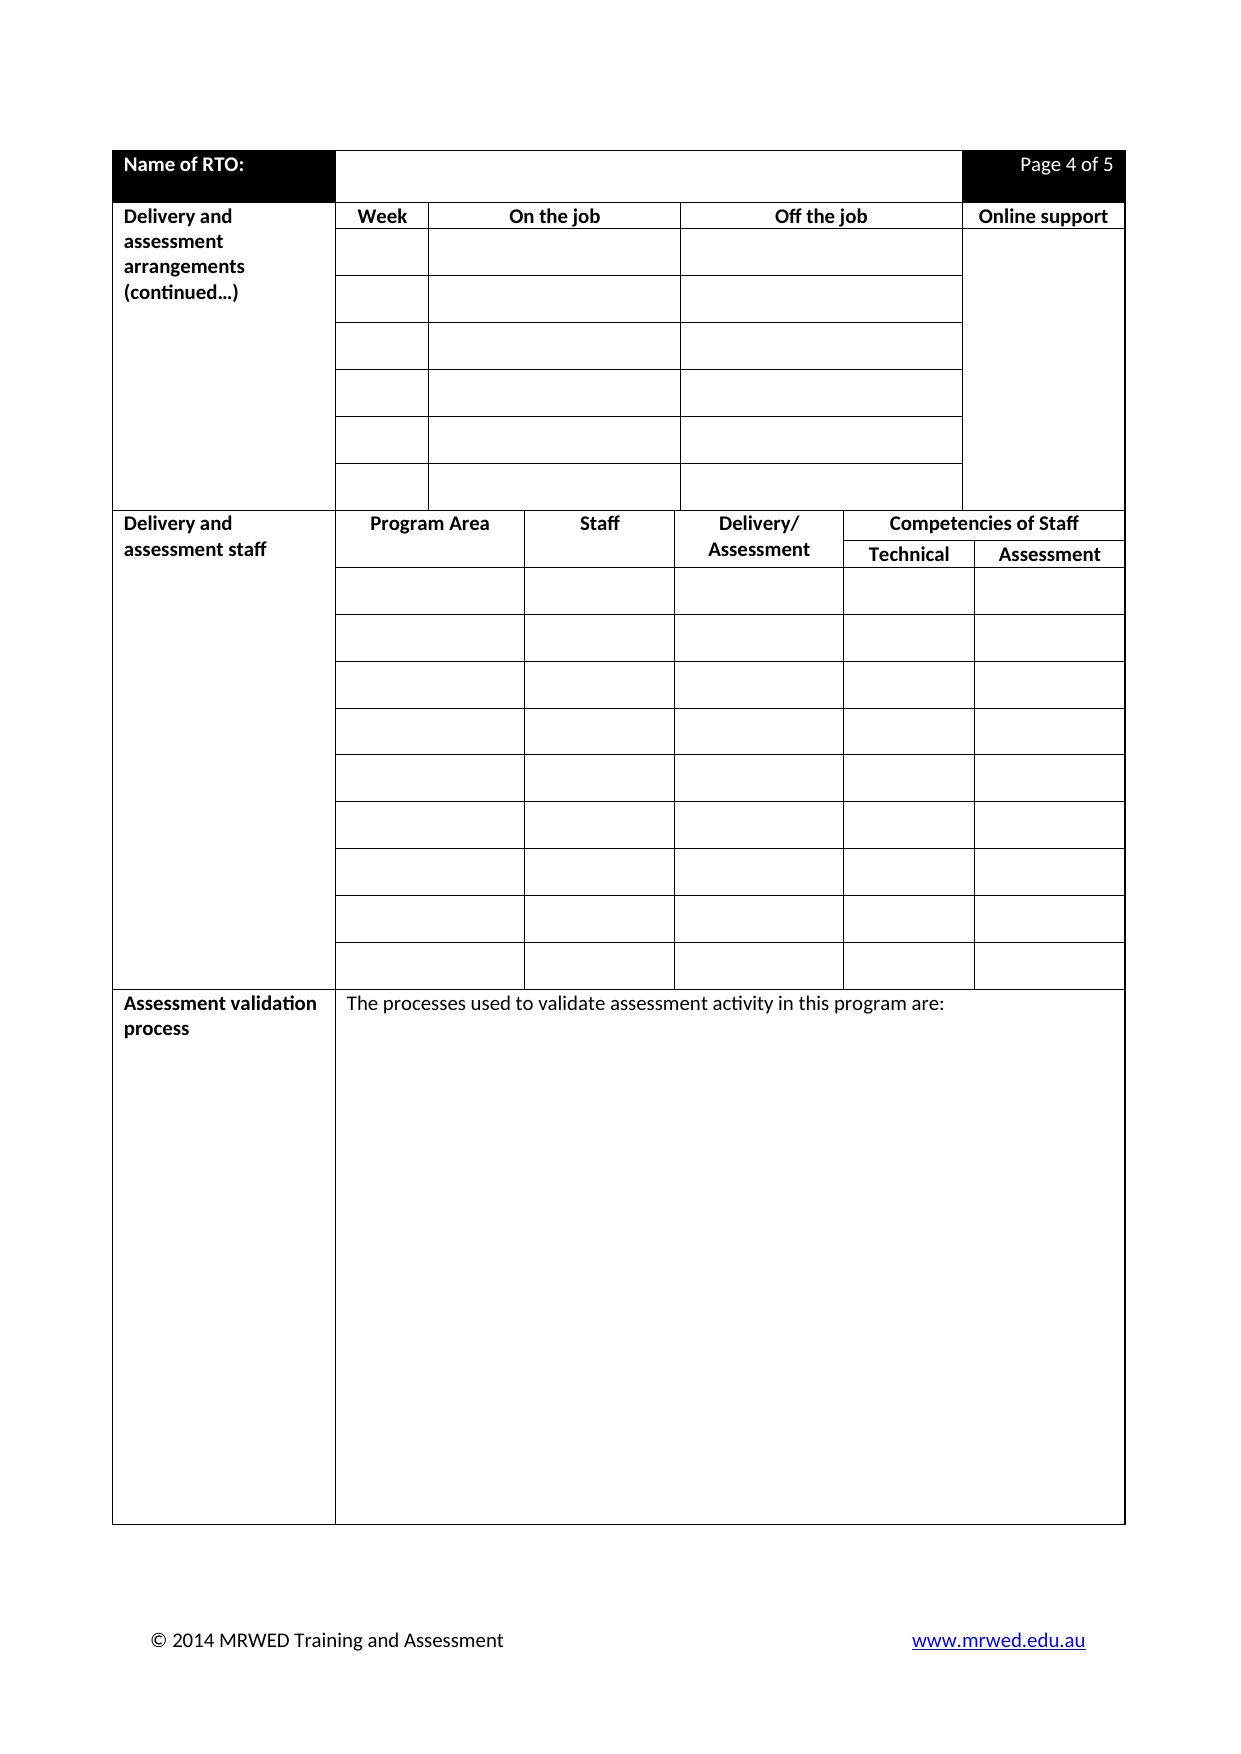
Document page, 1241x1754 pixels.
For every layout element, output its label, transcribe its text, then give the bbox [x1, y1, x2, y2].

table_cell [675, 755, 843, 801]
table_cell [844, 615, 974, 661]
table_cell [525, 849, 674, 895]
table_cell [336, 615, 524, 661]
table_cell [975, 662, 1124, 707]
table_cell [975, 849, 1124, 895]
table_cell [975, 709, 1124, 754]
table_cell [336, 662, 524, 707]
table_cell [113, 203, 335, 509]
table_cell Delivery and assessment staff [113, 511, 335, 989]
table_cell [844, 755, 974, 801]
table_cell [975, 943, 1124, 989]
table_cell [336, 417, 428, 463]
table_cell [525, 755, 674, 801]
table_cell [844, 943, 974, 989]
table_cell [975, 755, 1124, 801]
table_cell [429, 370, 680, 416]
table_cell [675, 615, 843, 661]
table_cell [675, 943, 843, 989]
table_cell [336, 464, 428, 509]
table_cell [681, 370, 962, 416]
table_cell On the job [429, 203, 680, 228]
table_cell [336, 568, 524, 614]
table_cell [336, 849, 524, 895]
table_cell [525, 943, 674, 989]
table_cell The processes used to validate assessment activity in this program are: [336, 990, 1124, 1523]
table_cell [336, 370, 428, 416]
table_cell Technical [844, 541, 974, 567]
table_cell [525, 709, 674, 754]
table_cell [675, 849, 843, 895]
table_cell [336, 229, 428, 275]
table_cell [675, 709, 843, 754]
table_cell Name of RTO: [113, 151, 335, 202]
table_cell [844, 802, 974, 848]
table_cell [336, 755, 524, 801]
table_cell [975, 615, 1124, 661]
table_cell [681, 229, 962, 275]
table_cell [336, 276, 428, 322]
table_cell Program Area [336, 511, 524, 567]
table_cell [844, 849, 974, 895]
table_cell [429, 276, 680, 322]
table_cell [975, 568, 1124, 614]
table_cell [975, 802, 1124, 848]
table_cell [336, 323, 428, 369]
table_cell [681, 276, 962, 322]
table_cell [675, 802, 843, 848]
table_cell [844, 568, 974, 614]
table_cell [429, 464, 680, 509]
table_cell [336, 896, 524, 942]
table_cell [336, 151, 962, 202]
table_cell [525, 662, 674, 707]
table_cell [681, 323, 962, 369]
table_cell Competencies of Staff [844, 511, 1124, 540]
table_cell [681, 464, 962, 509]
table_cell [675, 662, 843, 707]
table_cell Assessment validation process [113, 990, 335, 1523]
table_cell [429, 323, 680, 369]
table_cell [336, 802, 524, 848]
table_cell Staff [525, 511, 674, 567]
table_cell [525, 802, 674, 848]
table_cell [525, 568, 674, 614]
table_cell [975, 896, 1124, 942]
table_cell Delivery/ Assessment [675, 511, 843, 567]
table_cell [525, 615, 674, 661]
table_cell Off the job [681, 203, 962, 228]
table_cell [844, 662, 974, 707]
table_cell [675, 568, 843, 614]
table_cell [429, 229, 680, 275]
table_cell Page 4 of 5 [963, 151, 1124, 202]
table_cell [844, 896, 974, 942]
table_cell [429, 417, 680, 463]
table_cell [336, 943, 524, 989]
table_cell Assessment [975, 541, 1124, 567]
table_cell Online support [963, 203, 1124, 228]
table_cell Week [336, 203, 428, 228]
table_cell [844, 709, 974, 754]
table_cell [681, 417, 962, 463]
table_cell [336, 709, 524, 754]
table_cell [675, 896, 843, 942]
table_cell [525, 896, 674, 942]
table_cell [963, 229, 1124, 509]
